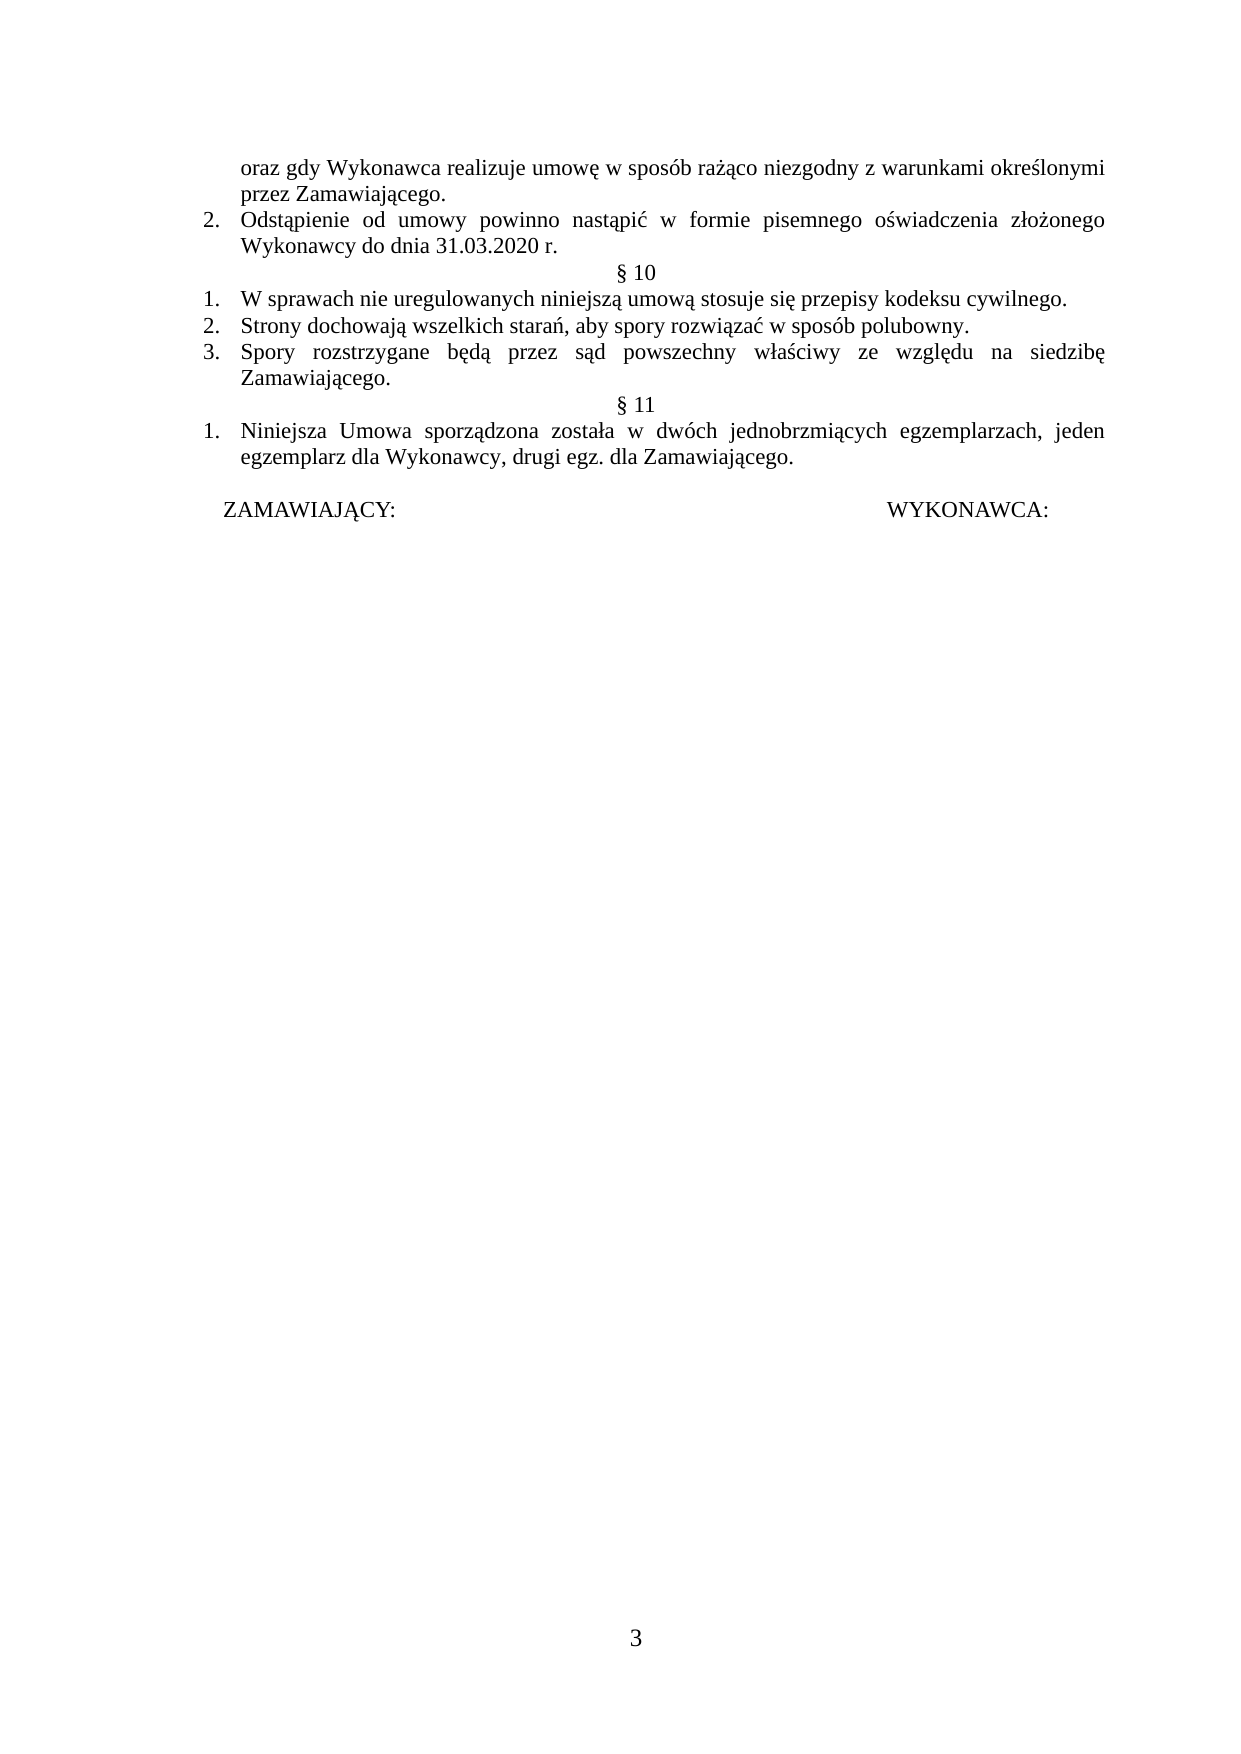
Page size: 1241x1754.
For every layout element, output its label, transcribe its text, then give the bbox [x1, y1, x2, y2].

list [203, 153, 1106, 206]
text § 10 [165, 259, 1106, 285]
text ZAMAWIAJĄCY: WYKONAWCA: [165, 496, 1106, 522]
list Spory rozstrzygane będą przez sąd powszechny właściwy ze względu na siedzibę Zamawiającego. [203, 338, 1106, 391]
list Odstąpienie od umowy powinno nastąpić w formie pisemnego oświadczenia złożonego Wykonawcy do dnia 31.03.2020 r. [203, 206, 1106, 259]
text § 11 [165, 391, 1106, 417]
list Strony dochowają wszelkich starań, aby spory rozwiązać w sposób polubowny. [203, 312, 1106, 338]
list W sprawach nie uregulowanych niniejszą umową stosuje się przepisy kodeksu cywilnego. [203, 285, 1106, 312]
list Niniejsza Umowa sporządzona została w dwóch jednobrzmiących egzemplarzach, jeden egzemplarz dla Wykonawcy, drugi egz. dla Zamawiającego. [203, 417, 1106, 470]
